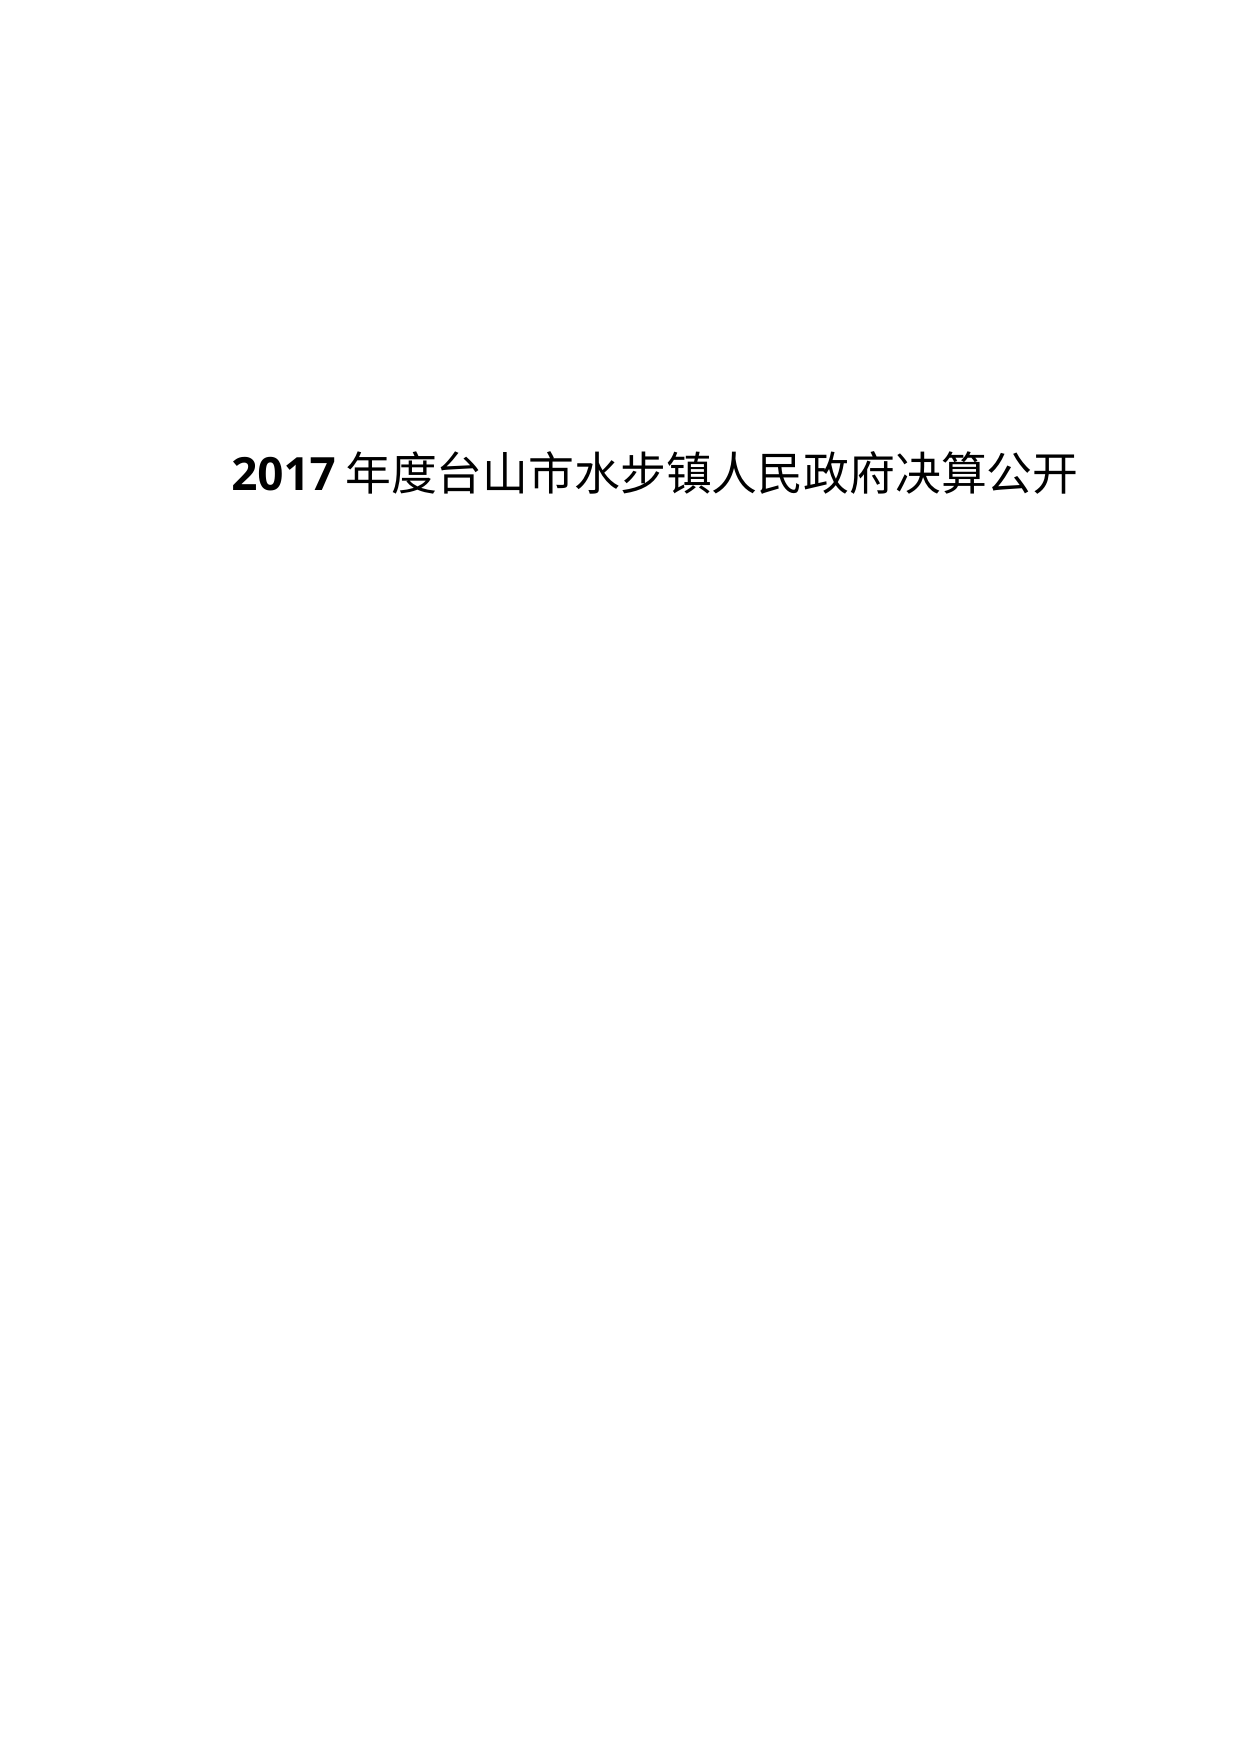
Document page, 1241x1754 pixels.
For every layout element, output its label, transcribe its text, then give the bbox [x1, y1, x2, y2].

text 2017年度台山市水步镇人民政府决算公开 [159, 422, 1081, 519]
